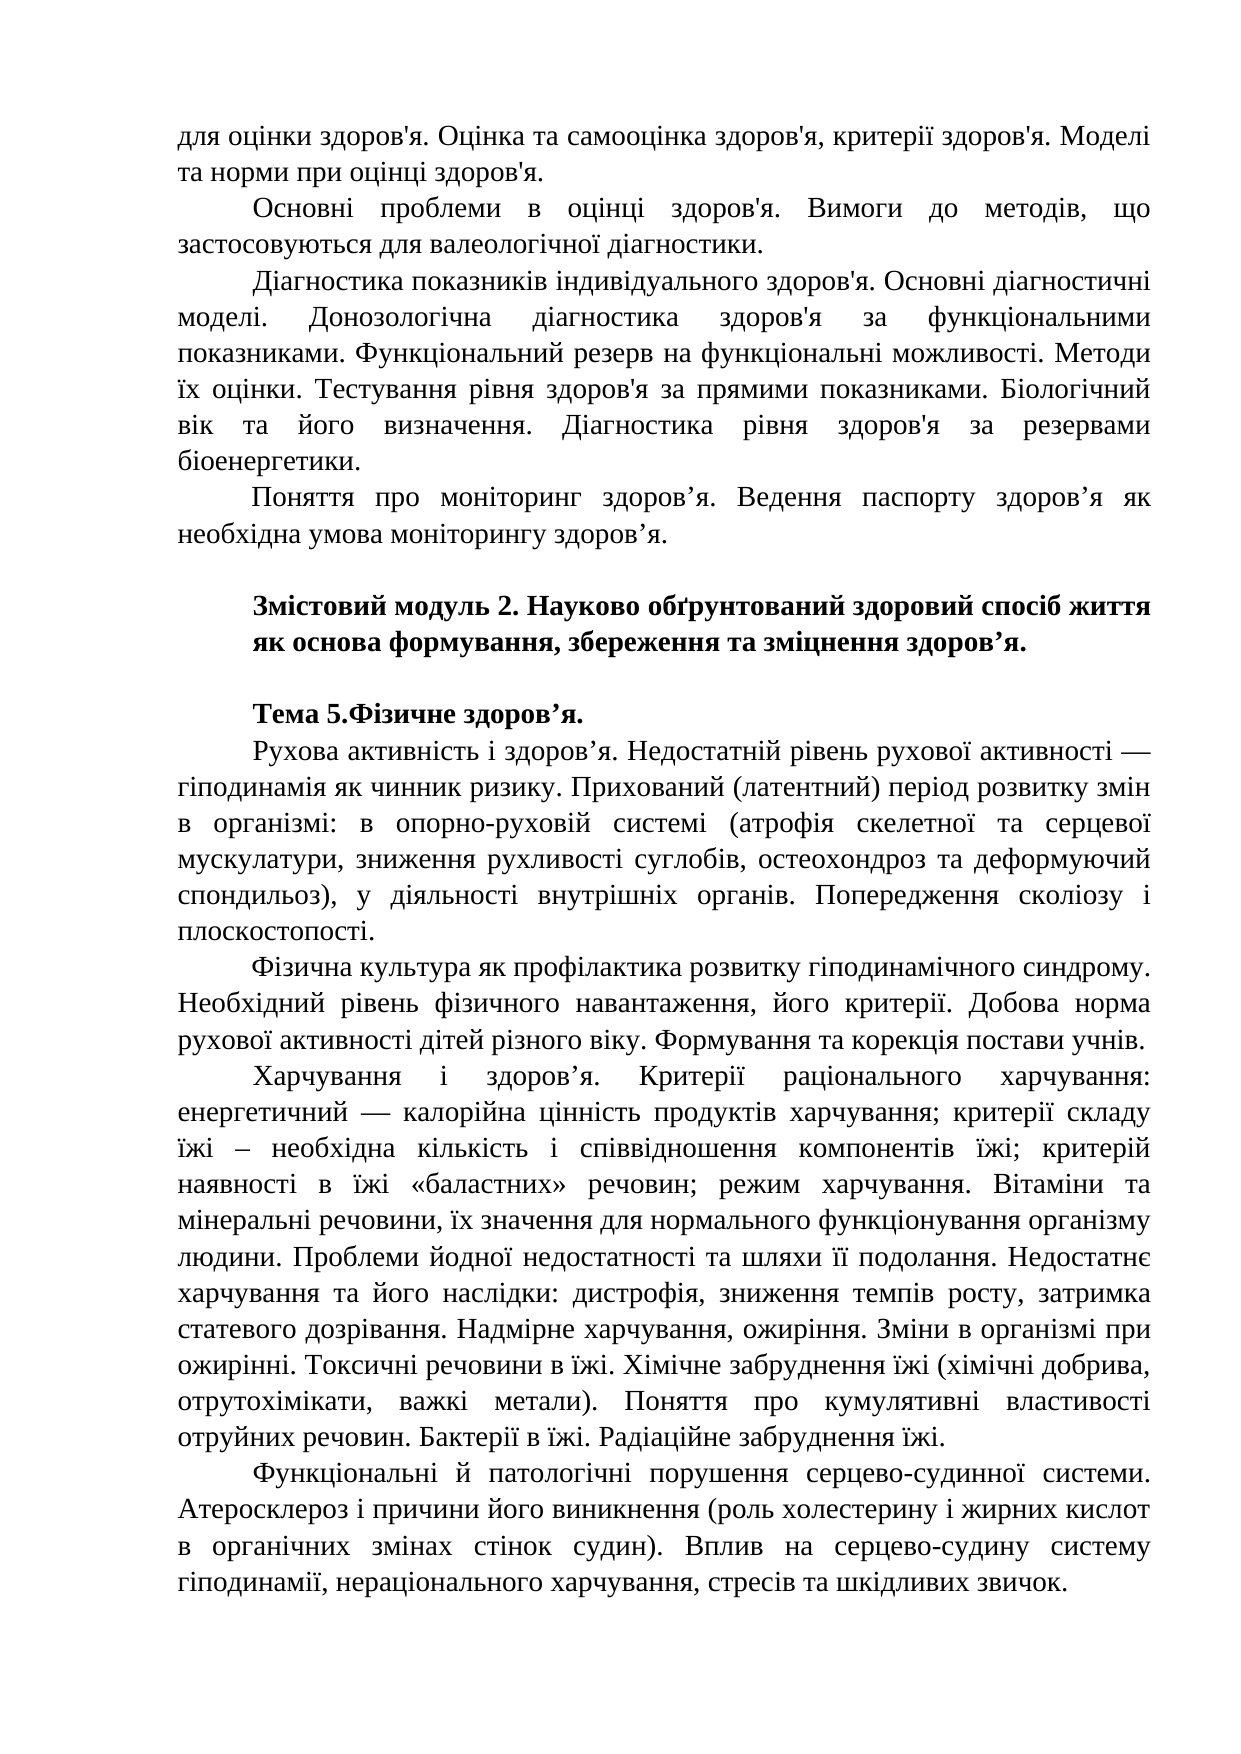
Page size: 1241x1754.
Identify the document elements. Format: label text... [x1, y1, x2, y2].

list Змістовий модуль 2. Науково обґрунтований здоровий спосіб життя як основа формування, збереження та зміцнення здоров’я. [252, 588, 1152, 658]
list Рухова активність і здоров’я. Недостатній рівень рухової активності — гіподинамія як чинник ризику. Прихований (латентний) період розвитку змін в організмі: в опорно-руховій системі (атрофія скелетної та серцевої мускулатури, зниження рухливості суглобів, остеохондроз та деформуючий спондильоз), у діяльності внутрішніх органів. Попередження сколіозу і плоскостопості. [177, 733, 1152, 947]
list Тема 5.Фізичне здоров’я. [252, 696, 1152, 730]
list Харчування і здоров’я. Критерії раціонального харчування: енергетичний — калорійна цінність продуктів харчування; критерії складу їжі – необхідна кількість і співвідношення компонентів їжі; критерій наявності в їжі «баластних» речовин; режим харчування. Вітаміни та мінеральні речовини, їх значення для нормального функціонування організму людини. Проблеми йодної недостатності та шляхи її подолання. Недостатнє харчування та його наслідки: дистрофія, зниження темпів росту, затримка статевого дозрівання. Надмірне харчування, ожиріння. Зміни в організмі при ожирінні. Токсичні речовини в їжі. Хімічне забруднення їжі (хімічні добрива, отрутохімікати, важкі метали). Поняття про кумулятивні властивості отруйних речовин. Бактерії в їжі. Радіаційне забруднення їжі. [177, 1058, 1152, 1453]
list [177, 118, 1152, 188]
list Функціональні й патологічні порушення серцево-судинної системи. Атеросклероз і причини його виникнення (роль холестерину і жирних кислот в органічних змінах стінок судин). Вплив на серцево-судину систему гіподинамії, нераціонального харчування, стресів та шкідливих звичок. [177, 1456, 1152, 1597]
list Поняття про моніторинг здоров’я. Ведення паспорту здоров’я як необхідна умова моніторингу здоров’я. [177, 479, 1152, 549]
list Діагностика показників індивідуального здоров'я. Основні діагностичні моделі. Донозологічна діагностика здоров'я за функціональними показниками. Функціональний резерв на функціональні можливості. Методи їх оцінки. Тестування рівня здоров'я за прямими показниками. Біологічний вік та його визначення. Діагностика рівня здоров'я за резервами біоенергетики. [177, 263, 1152, 477]
list Основні проблеми в оцінці здоров'я. Вимоги до методів, що застосовуються для валеологічної діагностики. [177, 190, 1152, 260]
list Фізична культура як профілактика розвитку гіподинамічного синдрому. Необхідний рівень фізичного навантаження, його критерії. Добова норма рухової активності дітей різного віку. Формування та корекція постави учнів. [177, 949, 1152, 1055]
